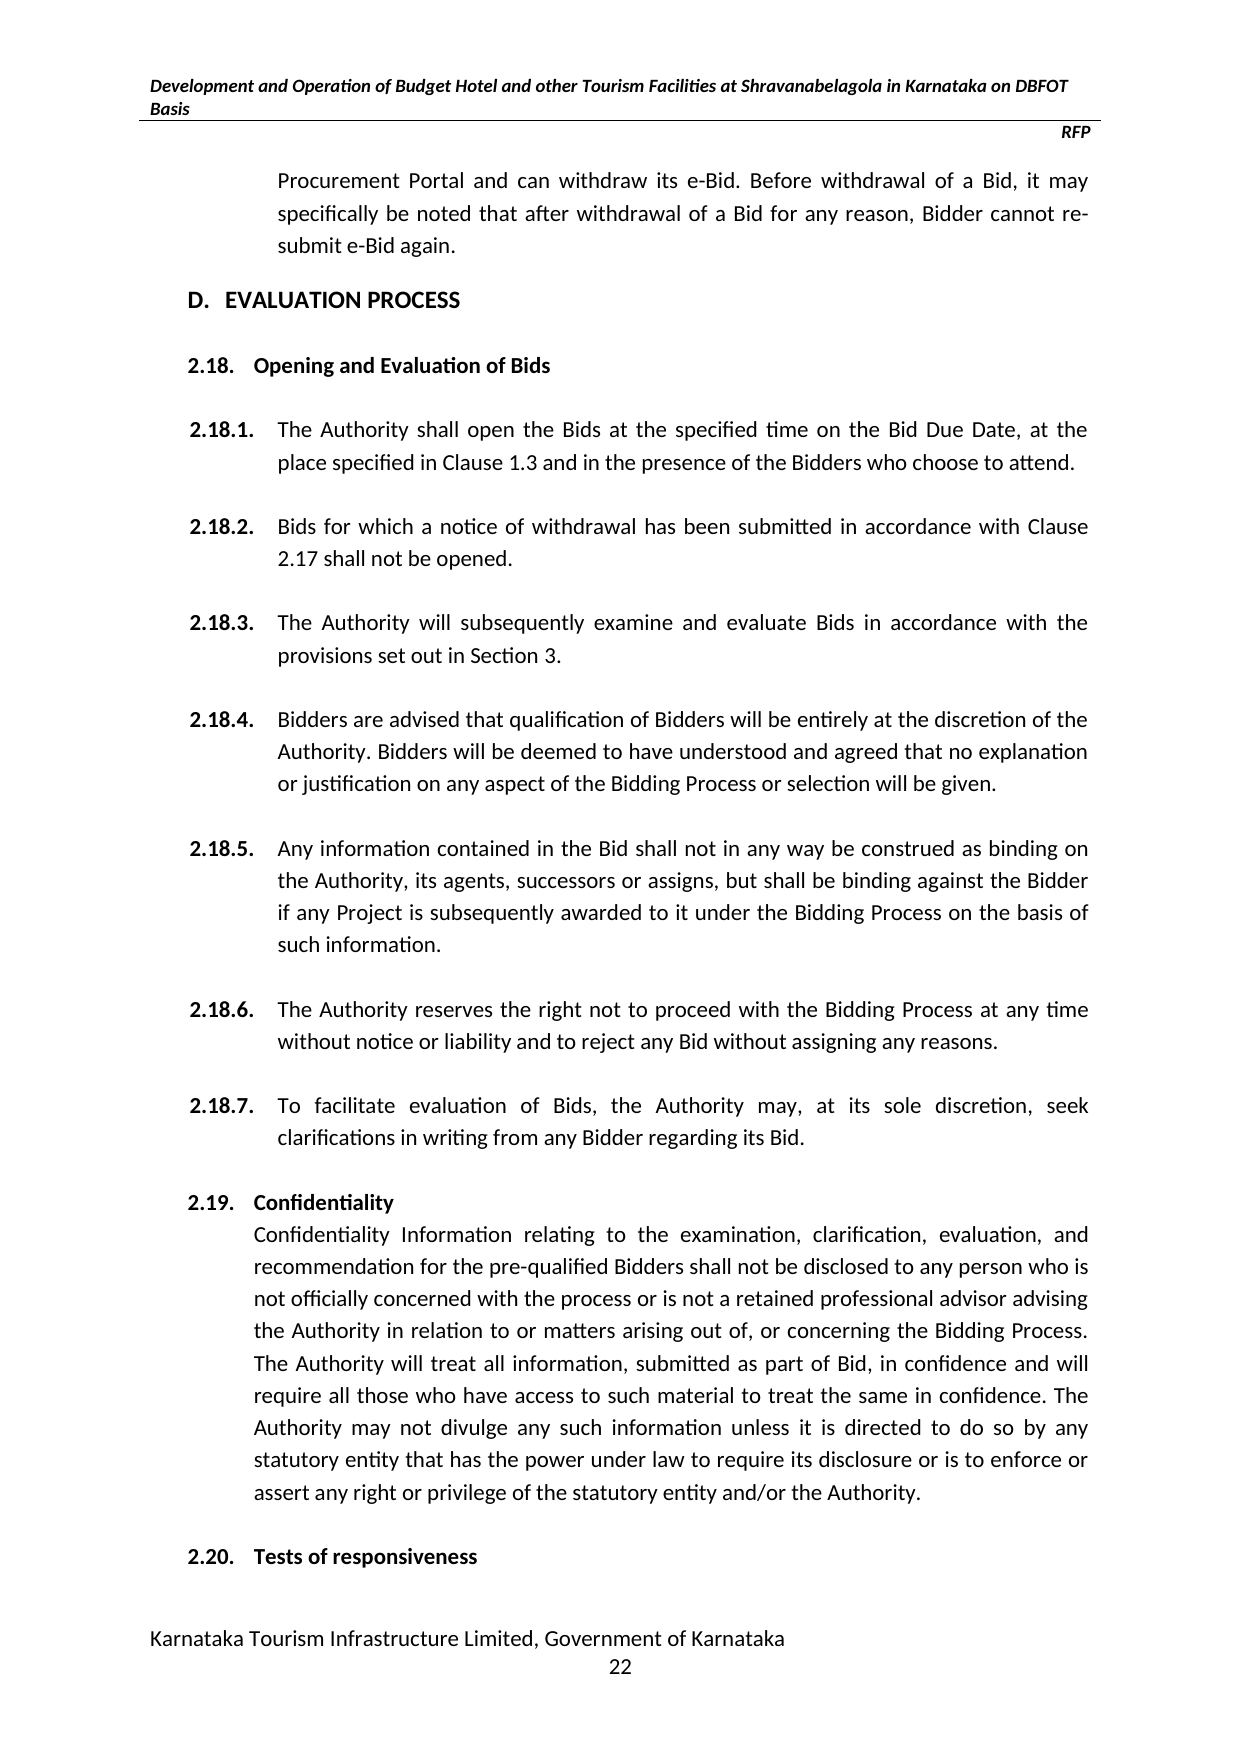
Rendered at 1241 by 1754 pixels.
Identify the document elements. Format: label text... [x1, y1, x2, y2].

list To facilitate evaluation of Bids, the Authority may, at its sole discretion, seek clarifications in writing from any Bidder regarding its Bid. [189, 1091, 1090, 1152]
list The Authority shall open the Bids at the specified time on the Bid Due Date, at the place specified in Clause 1.3 and in the presence of the Bidders who choose to attend. [189, 415, 1090, 476]
subtitle EVALUATION PROCESS [187, 284, 1090, 314]
list Opening and Evaluation of Bids [187, 351, 1090, 379]
list Bids for which a notice of withdrawal has been submitted in accordance with Clause 2.17 shall not be opened. [189, 512, 1090, 572]
list Confidentiality [187, 1188, 1090, 1216]
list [192, 166, 1090, 259]
list Tests of responsiveness [187, 1542, 1090, 1570]
list Any information contained in the Bid shall not in any way be construed as binding on the Authority, its agents, successors or assigns, but shall be binding against the Bidder if any Project is subsequently awarded to it under the Bidding Process on the basis of such information. [189, 834, 1090, 958]
list Confidentiality Information relating to the examination, clarification, evaluation, and recommendation for the pre-qualified Bidders shall not be disclosed to any person who is not officially concerned with the process or is not a retained professional advisor advising the Authority in relation to or matters arising out of, or concerning the Bidding Process. The Authority will treat all information, submitted as part of Bid, in confidence and will require all those who have access to such material to treat the same in confidence. The Authority may not divulge any such information unless it is directed to do so by any statutory entity that has the power under law to require its disclosure or is to enforce or assert any right or privilege of the statutory entity and/or the Authority. [253, 1220, 1090, 1506]
list The Authority reserves the right not to proceed with the Bidding Process at any time without notice or liability and to reject any Bid without assigning any reasons. [189, 995, 1090, 1055]
list Bidders are advised that qualification of Bidders will be entirely at the discretion of the Authority. Bidders will be deemed to have understood and agreed that no explanation or justification on any aspect of the Bidding Process or selection will be given. [189, 705, 1090, 797]
list The Authority will subsequently examine and evaluate Bids in accordance with the provisions set out in Section 3. [189, 608, 1090, 669]
